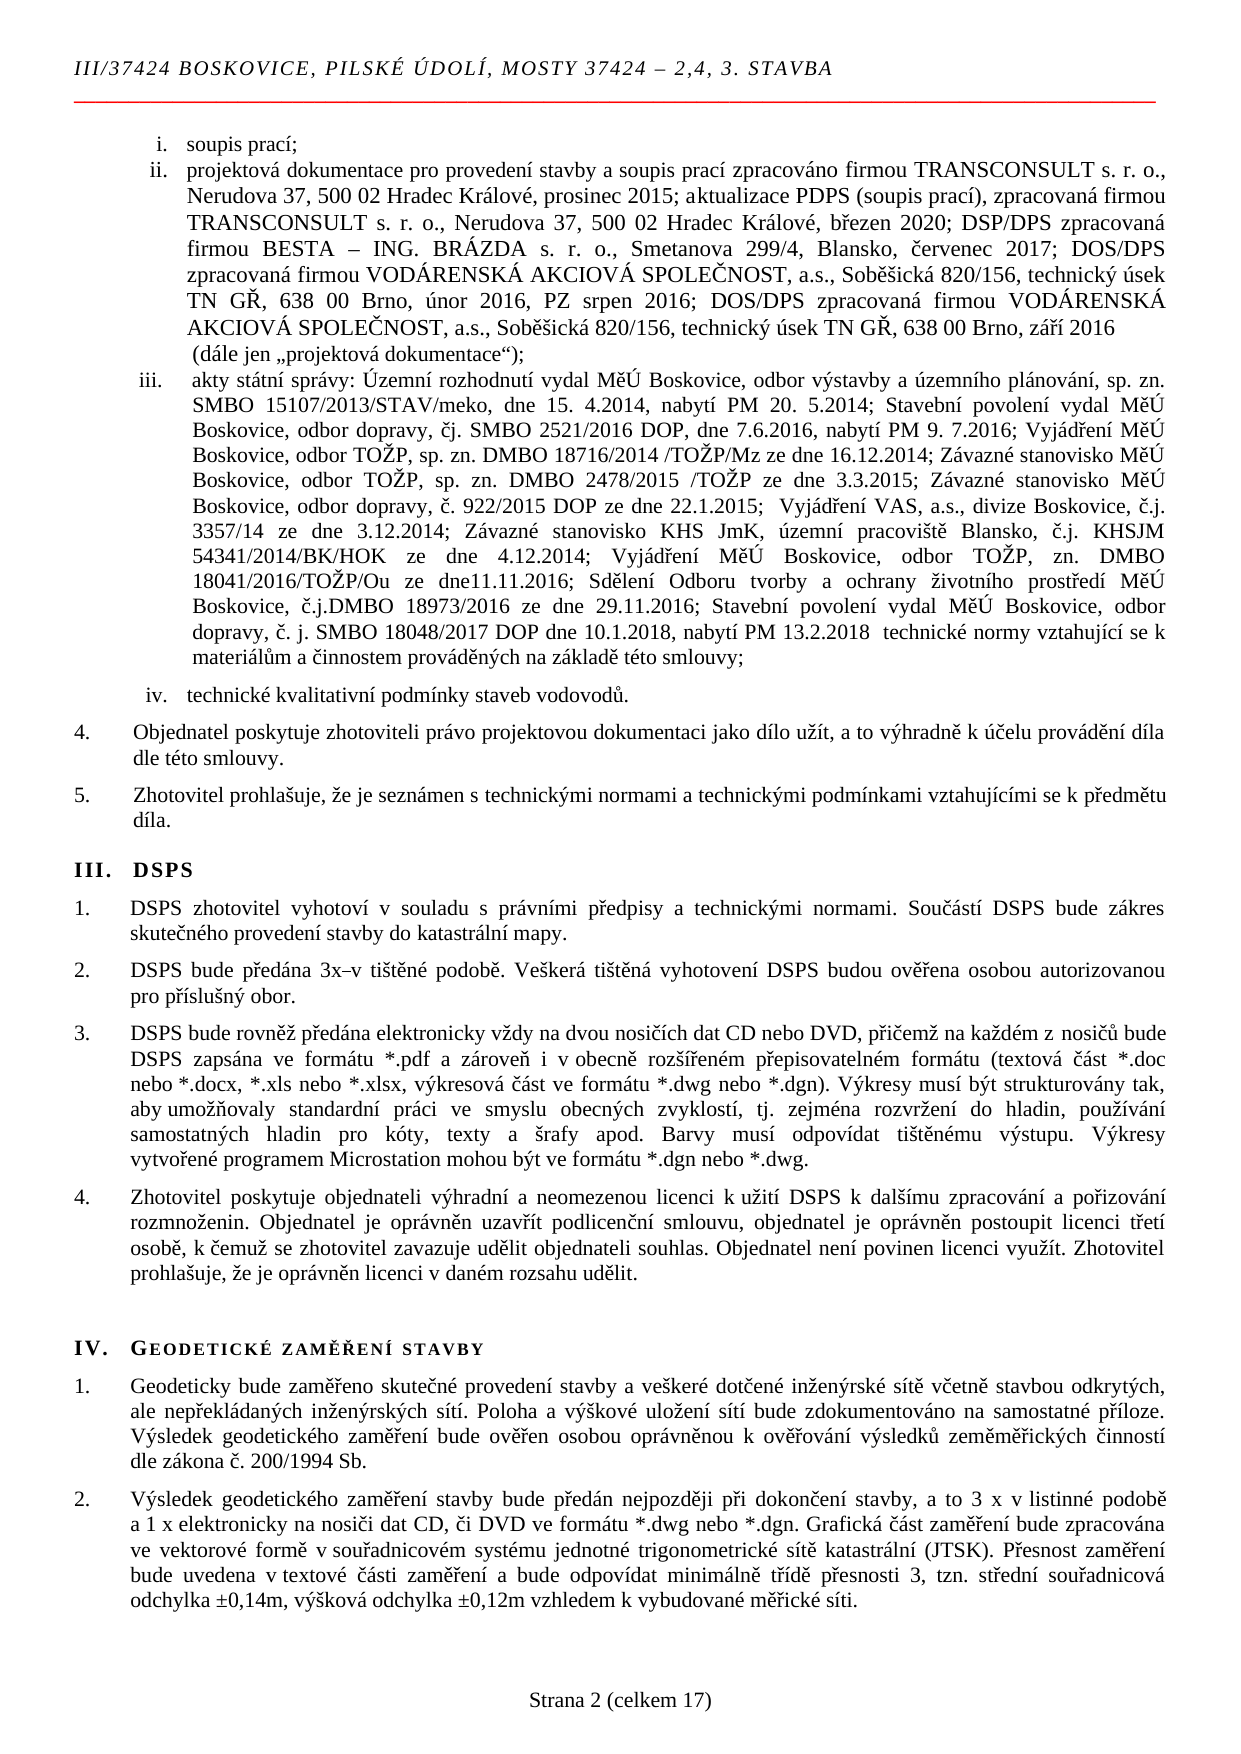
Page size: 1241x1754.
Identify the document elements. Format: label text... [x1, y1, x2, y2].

list DSPS zhotovitel vyhotoví v souladu s právními předpisy a technickými normami. Součástí DSPS bude zákres skutečného provedení stavby do katastrální mapy. [74, 894, 1167, 945]
list DSPS bude předána 3x v tištěné podobě. Veškerá tištěná vyhotovení DSPS budou ověřena osobou autorizovanou pro příslušný obor. [74, 957, 1167, 1008]
list technické kvalitativní podmínky staveb vodovodů. [168, 682, 1167, 707]
list soupis prací; [168, 131, 1167, 156]
text (dále jen „projektová dokumentace“); [187, 340, 1167, 367]
list DSPS [74, 857, 1167, 882]
list Výsledek geodetického zaměření stavby bude předán nejpozději při dokončení stavby, a to 3 x v listinné podobě a 1 x elektronicky na nosiči dat CD, či DVD ve formátu *.dwg nebo *.dgn. Grafická část zaměření bude zpracována ve vektorové formě v souřadnicovém systému jednotné trigonometrické sítě katastrální (JTSK). Přesnost zaměření bude uvedena v textové části zaměření a bude odpovídat minimálně třídě přesnosti 3, tzn. střední souřadnicová odchylka ±0,14m, výšková odchylka ±0,12m vzhledem k vybudované měřické síti. [74, 1486, 1167, 1612]
list Geodeticky bude zaměřeno skutečné provedení stavby a veškeré dotčené inženýrské sítě včetně stavbou odkrytých, ale nepřekládaných inženýrských sítí. Poloha a výškové uložení sítí bude zdokumentováno na samostatné příloze. Výsledek geodetického zaměření bude ověřen osobou oprávněnou k ověřování výsledků zeměměřických činností dle zákona č. 200/1994 Sb. [74, 1373, 1167, 1474]
list Zhotovitel poskytuje objednateli výhradní a neomezenou licenci k užití DSPS k dalšímu zpracování a pořizování rozmnoženin. Objednatel je oprávněn uzavřít podlicenční smlouvu, objednatel je oprávněn postoupit licenci třetí osobě, k čemuž se zhotovitel zavazuje udělit objednateli souhlas. Objednatel není povinen licenci využít. Zhotovitel prohlašuje, že je oprávněn licenci v daném rozsahu udělit. [74, 1184, 1167, 1285]
list Geodetické zaměření stavby [74, 1335, 1167, 1360]
list Zhotovitel prohlašuje, že je seznámen s technickými normami a technickými podmínkami vztahujícími se k předmětu díla. [74, 782, 1167, 833]
list Objednatel poskytuje zhotoviteli právo projektovou dokumentaci jako dílo užít, a to výhradně k účelu provádění díla dle této smlouvy. [74, 719, 1167, 770]
list DSPS bude rovněž předána elektronicky vždy na dvou nosičích dat CD nebo DVD, přičemž na každém z nosičů bude DSPS zapsána ve formátu *.pdf a zároveň i v obecně rozšířeném přepisovatelném formátu (textová část *.doc nebo *.docx, *.xls nebo *.xlsx, výkresová část ve formátu *.dwg nebo *.dgn). Výkresy musí být strukturovány tak, aby umožňovaly standardní práci ve smyslu obecných zvyklostí, tj. zejména rozvržení do hladin, používání samostatných hladin pro kóty, texty a šrafy apod. Barvy musí odpovídat tištěnému výstupu. Výkresy vytvořené programem Microstation mohou být ve formátu *.dgn nebo *.dwg. [74, 1020, 1167, 1172]
list akty státní správy: Územní rozhodnutí vydal MěÚ Boskovice, odbor výstavby a územního plánování, sp. zn. SMBO 15107/2013/STAV/meko, dne 15. 4.2014, nabytí PM 20. 5.2014; Stavební povolení vydal MěÚ Boskovice, odbor dopravy, čj. SMBO 2521/2016 DOP, dne 7.6.2016, nabytí PM 9. 7.2016; Vyjádření MěÚ Boskovice, odbor TOŽP, sp. zn. DMBO 18716/2014 /TOŽP/Mz ze dne 16.12.2014; Závazné stanovisko MěÚ Boskovice, odbor TOŽP, sp. zn. DMBO 2478/2015 /TOŽP ze dne 3.3.2015; Závazné stanovisko MěÚ Boskovice, odbor dopravy, č. 922/2015 DOP ze dne 22.1.2015; Vyjádření VAS, a.s., divize Boskovice, č.j. 3357/14 ze dne 3.12.2014; Závazné stanovisko KHS JmK, územní pracoviště Blansko, č.j. KHSJM 54341/2014/BK/HOK ze dne 4.12.2014; Vyjádření MěÚ Boskovice, odbor TOŽP, zn. DMBO 18041/2016/TOŽP/Ou ze dne11.11.2016; Sdělení Odboru tvorby a ochrany životního prostředí MěÚ Boskovice, č.j.DMBO 18973/2016 ze dne 29.11.2016; Stavební povolení vydal MěÚ Boskovice, odbor dopravy, č. j. SMBO 18048/2017 DOP dne 10.1.2018, nabytí PM 13.2.2018 technické normy vztahující se k materiálům a činnostem prováděných na základě této smlouvy; [162, 367, 1167, 669]
list projektová dokumentace pro provedení stavby a soupis prací zpracováno firmou TRANSCONSULT s. r. o., Nerudova 37, 500 02 Hradec Králové, prosinec 2015; aktualizace PDPS (soupis prací), zpracovaná firmou TRANSCONSULT s. r. o., Nerudova 37, 500 02 Hradec Králové, březen 2020; DSP/DPS zpracovaná firmou BESTA – ING. BRÁZDA s. r. o., Smetanova 299/4, Blansko, červenec 2017; DOS/DPS zpracovaná firmou VODÁRENSKÁ AKCIOVÁ SPOLEČNOST, a.s., Soběšická 820/156, technický úsek TN GŘ, 638 00 Brno, únor 2016, PZ srpen 2016; DOS/DPS zpracovaná firmou VODÁRENSKÁ AKCIOVÁ SPOLEČNOST, a.s., Soběšická 820/156, technický úsek TN GŘ, 638 00 Brno, září 2016 [168, 156, 1167, 340]
